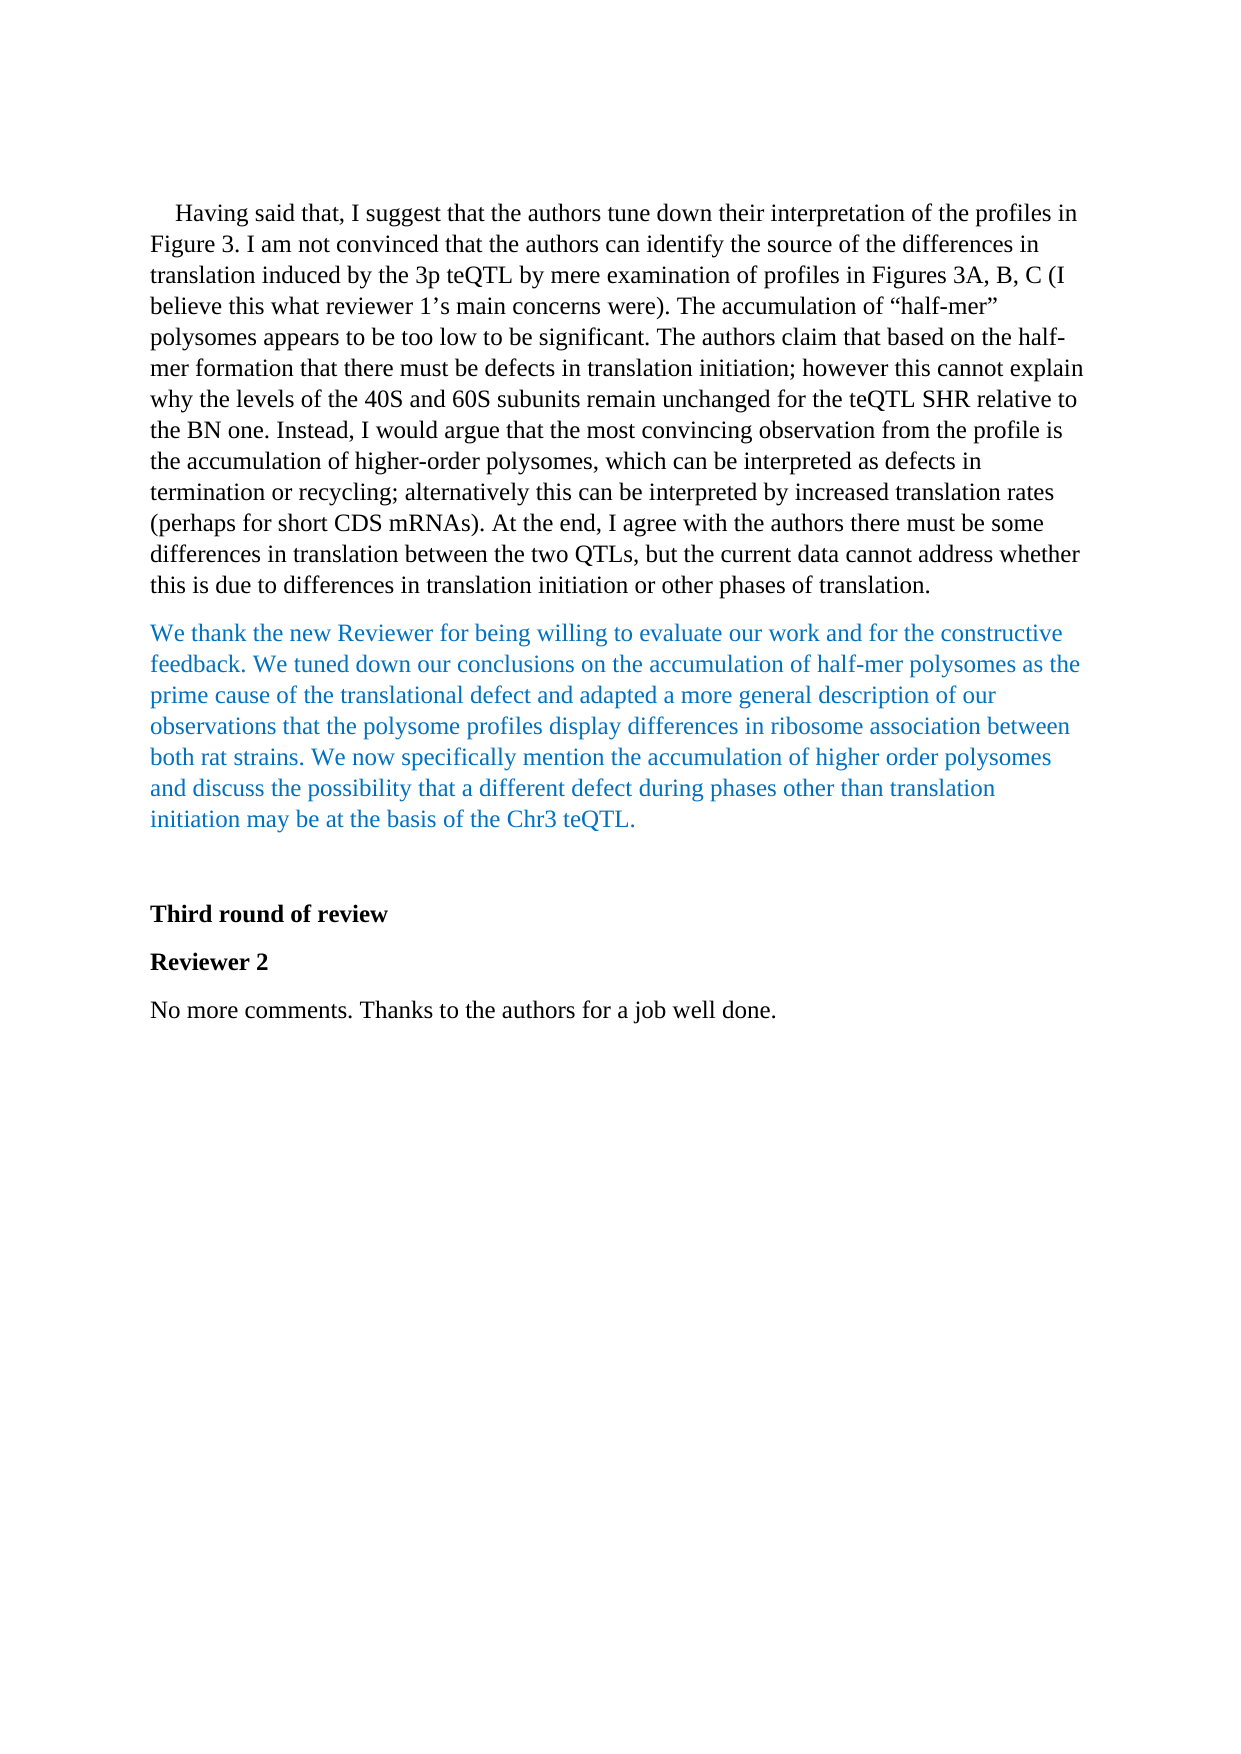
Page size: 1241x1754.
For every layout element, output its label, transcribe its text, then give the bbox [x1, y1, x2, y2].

text Third round of review [150, 899, 1090, 928]
text Having said that, I suggest that the authors tune down their interpretation of the profiles in Figure 3. I am not convinced that the authors can identify the source of the differences in translation induced by the 3p teQTL by mere examination of profiles in Figures 3A, B, C (I believe this what reviewer 1’s main concerns were). The accumulation of “half-mer” polysomes appears to be too low to be significant. The authors claim that based on the half-mer formation that there must be defects in translation initiation; however this cannot explain why the levels of the 40S and 60S subunits remain unchanged for the teQTL SHR relative to the BN one. Instead, I would argue that the most convincing observation from the profile is the accumulation of higher-order polysomes, which can be interpreted as defects in termination or recycling; alternatively this can be interpreted by increased translation rates (perhaps for short CDS mRNAs). At the end, I agree with the authors there must be some differences in translation between the two QTLs, but the current data cannot address whether this is due to differences in translation initiation or other phases of translation. [150, 198, 1090, 599]
text Reviewer 2 [150, 947, 1090, 976]
text We thank the new Reviewer for being willing to evaluate our work and for the constructive feedback. We tuned down our conclusions on the accumulation of half-mer polysomes as the prime cause of the translational defect and adapted a more general description of our observations that the polysome profiles display differences in ribosome association between both rat strains. We now specifically mention the accumulation of higher order polysomes and discuss the possibility that a different defect during phases other than translation initiation may be at the basis of the Chr3 teQTL. [150, 618, 1090, 833]
text No more comments. Thanks to the authors for a job well done. [150, 995, 1090, 1024]
